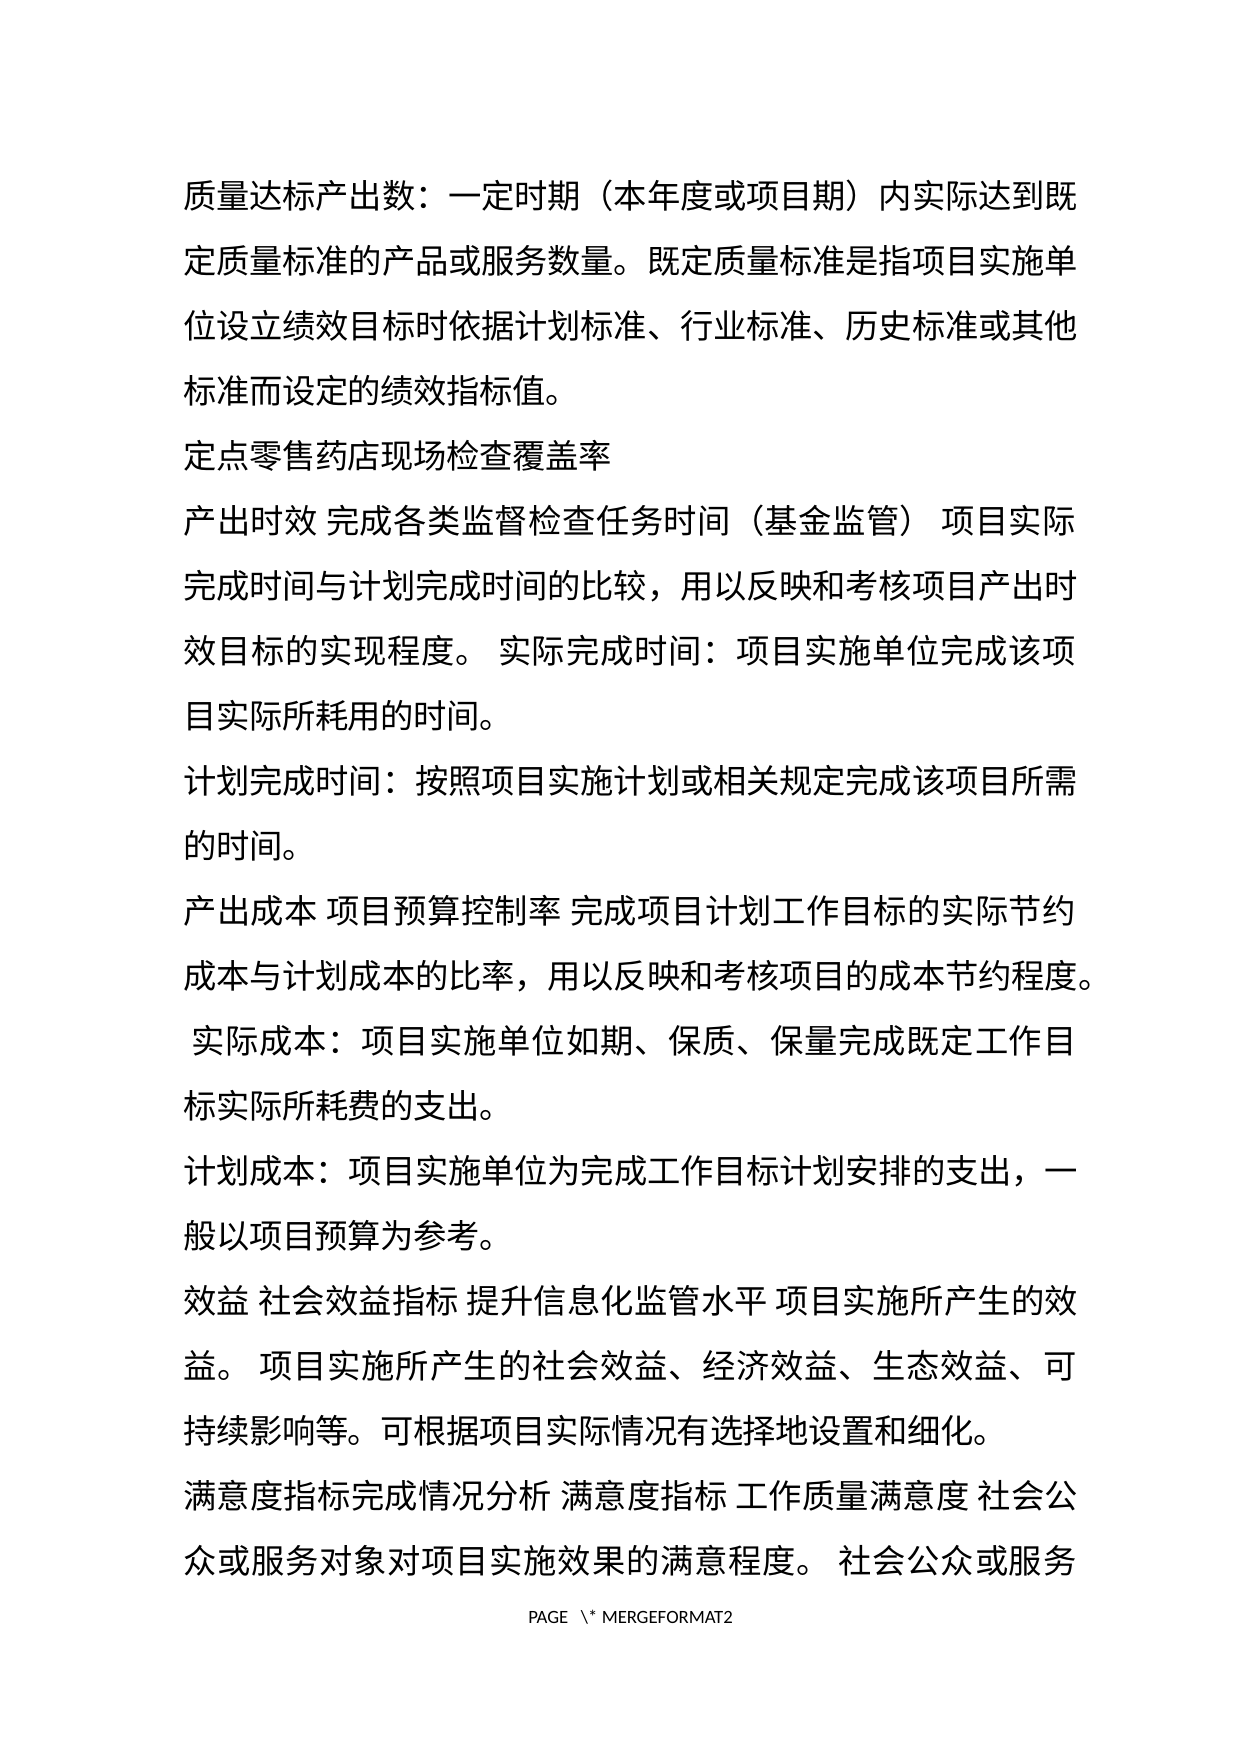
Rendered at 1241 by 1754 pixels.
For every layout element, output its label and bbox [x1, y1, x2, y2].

text [183, 162, 1078, 1592]
